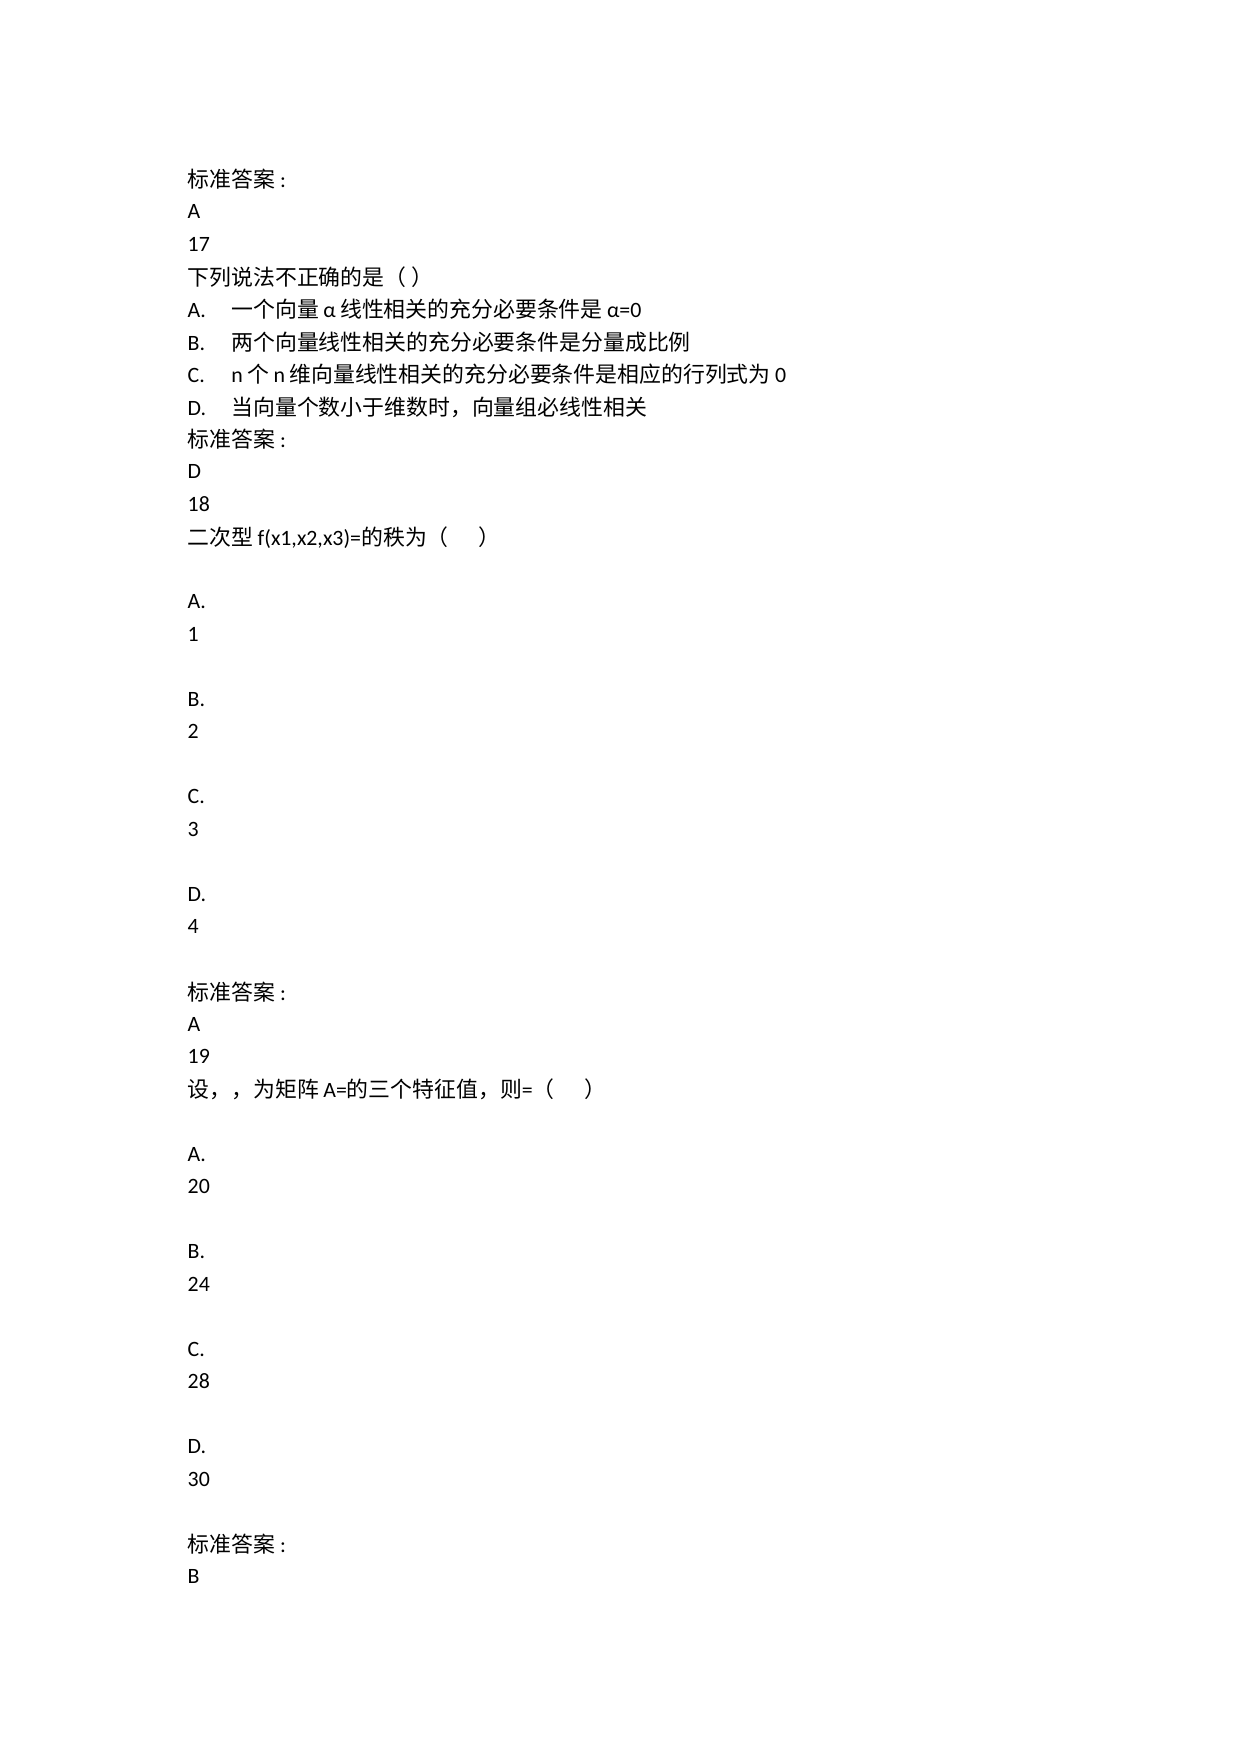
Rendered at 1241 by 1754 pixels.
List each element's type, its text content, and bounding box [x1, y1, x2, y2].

text 28 [187, 1364, 1053, 1397]
text B. [187, 1234, 1053, 1267]
text A. 一个向量α线性相关的充分必要条件是α=0 [187, 292, 1053, 324]
text 4 [187, 909, 1053, 942]
text 24 [187, 1267, 1053, 1299]
text C. [187, 1332, 1053, 1364]
text 二次型f(x1,x2,x3)=的秩为（ ） [187, 519, 1053, 552]
text A [187, 194, 1053, 227]
text 标准答案 : [187, 422, 1053, 454]
text A [187, 1007, 1053, 1039]
text D [187, 454, 1053, 487]
text 20 [187, 1169, 1053, 1202]
text C. [187, 779, 1053, 812]
text 标准答案 : [187, 1527, 1053, 1559]
text C. n个n维向量线性相关的充分必要条件是相应的行列式为0 [187, 357, 1053, 389]
text A. [187, 1137, 1053, 1169]
text D. 当向量个数小于维数时，向量组必线性相关 [187, 389, 1053, 422]
text A. [187, 584, 1053, 617]
text 标准答案 : [187, 974, 1053, 1007]
text B. [187, 682, 1053, 714]
text 18 [187, 487, 1053, 519]
text 17 [187, 227, 1053, 259]
text B. 两个向量线性相关的充分必要条件是分量成比例 [187, 324, 1053, 357]
text 设，，为矩阵A=的三个特征值，则=（ ） [187, 1072, 1053, 1104]
text 3 [187, 812, 1053, 844]
text 2 [187, 714, 1053, 747]
text 标准答案 : [187, 162, 1053, 194]
text D. [187, 1429, 1053, 1462]
text 下列说法不正确的是（ ） [187, 259, 1053, 292]
text D. [187, 877, 1053, 909]
text 1 [187, 617, 1053, 649]
text 30 [187, 1462, 1053, 1494]
text B [187, 1559, 1053, 1592]
text 19 [187, 1039, 1053, 1072]
